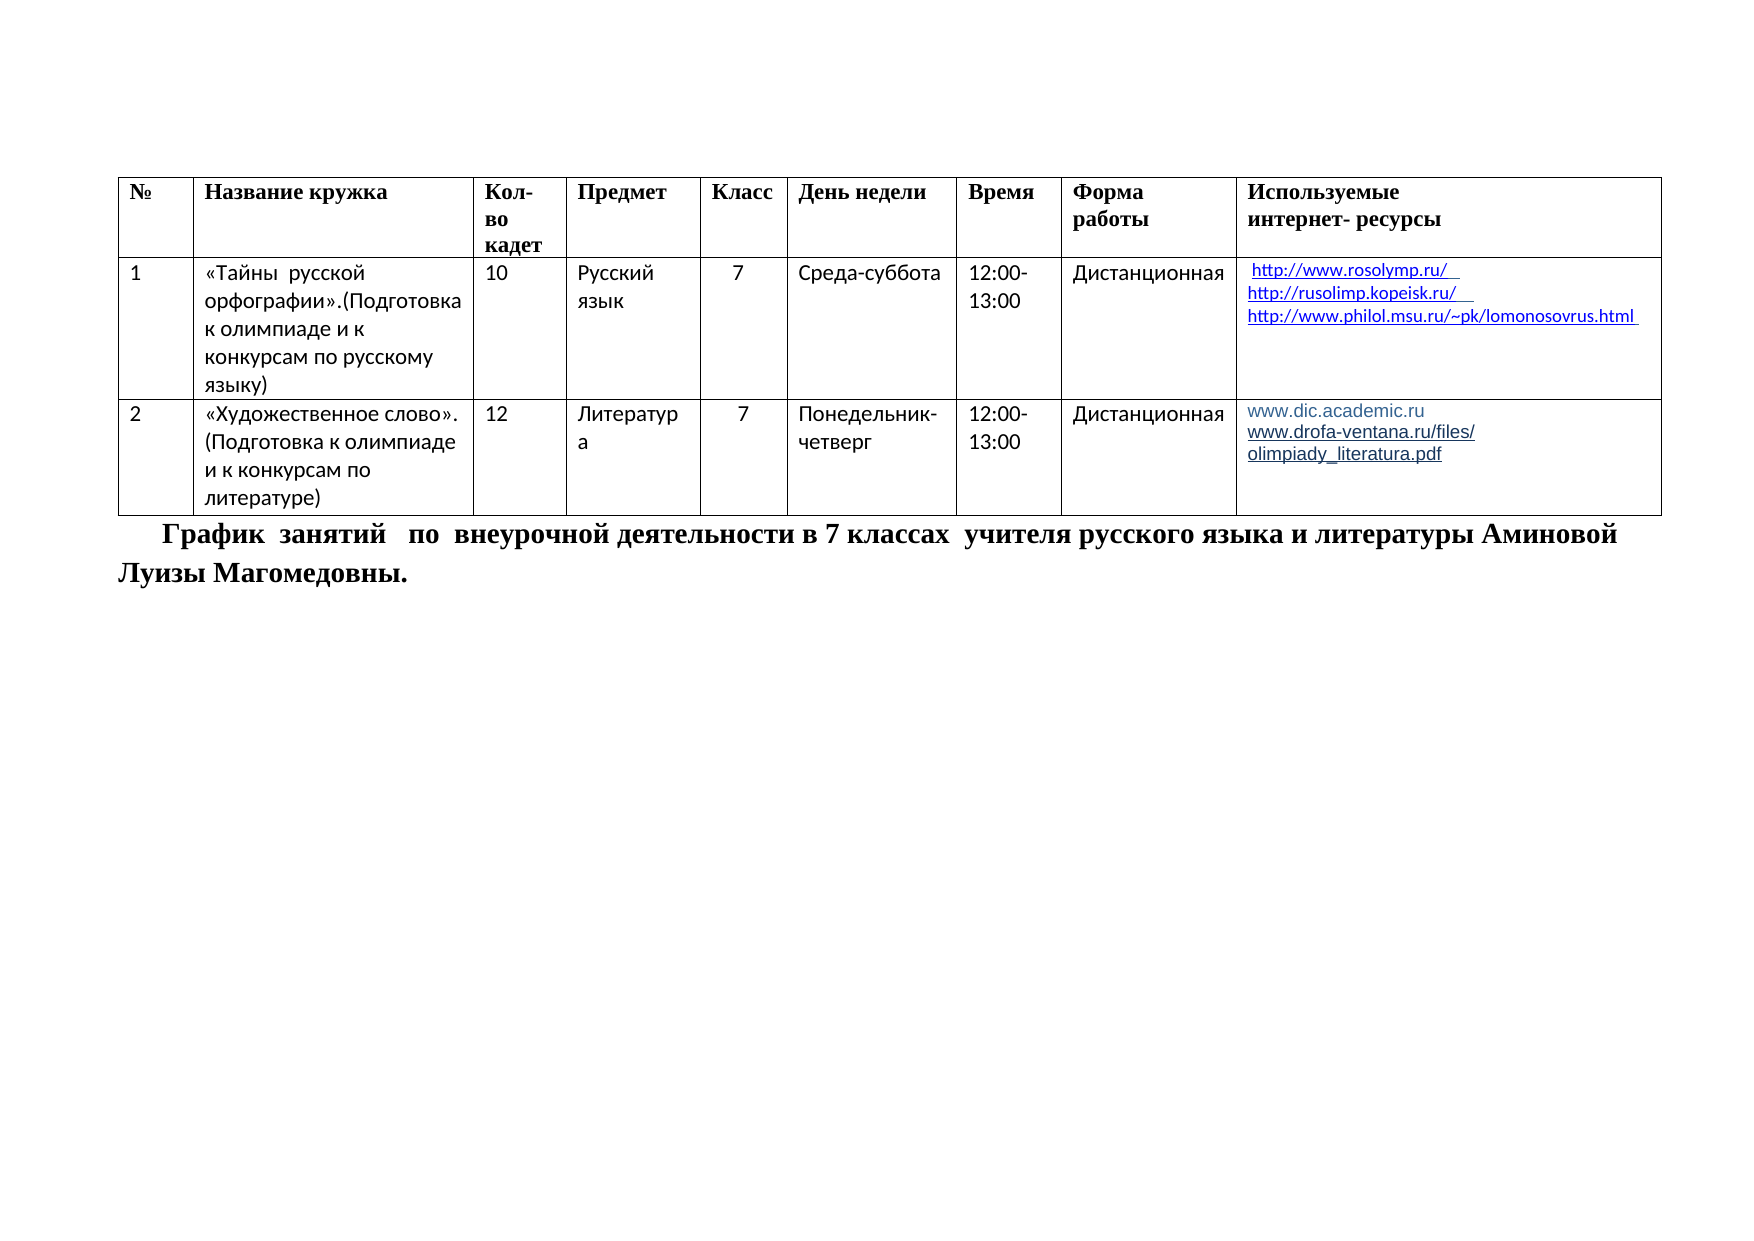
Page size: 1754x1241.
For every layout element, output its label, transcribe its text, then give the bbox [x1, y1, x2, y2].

table_cell Среда-суббота [788, 258, 956, 398]
table_cell 12:00-13:00 [957, 400, 1061, 515]
table_header Используемые интернет- ресурсы [1237, 178, 1661, 257]
table_cell 2 [119, 400, 193, 515]
table_header Время [957, 178, 1061, 257]
table_cell «Тайны русской орфографии».(Подготовка к олимпиаде и к конкурсам по русскому языку) [194, 258, 473, 398]
table_header Предмет [567, 178, 700, 257]
table_header Форма работы [1062, 178, 1236, 257]
table_header День недели [788, 178, 956, 257]
table_cell Литература [567, 400, 700, 515]
table_header № [119, 178, 193, 257]
table_cell Дистанционная [1062, 258, 1236, 398]
table_cell 1 [119, 258, 193, 398]
table_header Кол-во кадет [474, 178, 566, 257]
table_cell 7 [701, 400, 787, 515]
table_cell www.dic.academic.ru www.drofa-ventana.ru/files/olimpiady_literatura.pdf [1237, 400, 1661, 515]
table_cell http://www.rosolymp.ru/ http://rusolimp.kopeisk.ru/ http://www.philol.msu.ru/~pk/lomonosovrus.html [1237, 258, 1661, 398]
table_cell «Художественное слово».(Подготовка к олимпиаде и к конкурсам по литературе) [194, 400, 473, 515]
table_cell Понедельник-четверг [788, 400, 956, 515]
table_header Название кружка [194, 178, 473, 257]
table_cell 10 [474, 258, 566, 398]
text График занятий по внеурочной деятельности в 7 классах учителя русского языка и литературы Аминовой Луизы Магомедовны. [118, 516, 1636, 588]
table_cell Русский язык [567, 258, 700, 398]
table_cell Дистанционная [1062, 400, 1236, 515]
table_cell 7 [701, 258, 787, 398]
table_cell 12:00-13:00 [957, 258, 1061, 398]
table_cell 12 [474, 400, 566, 515]
table_header Класс [701, 178, 787, 257]
